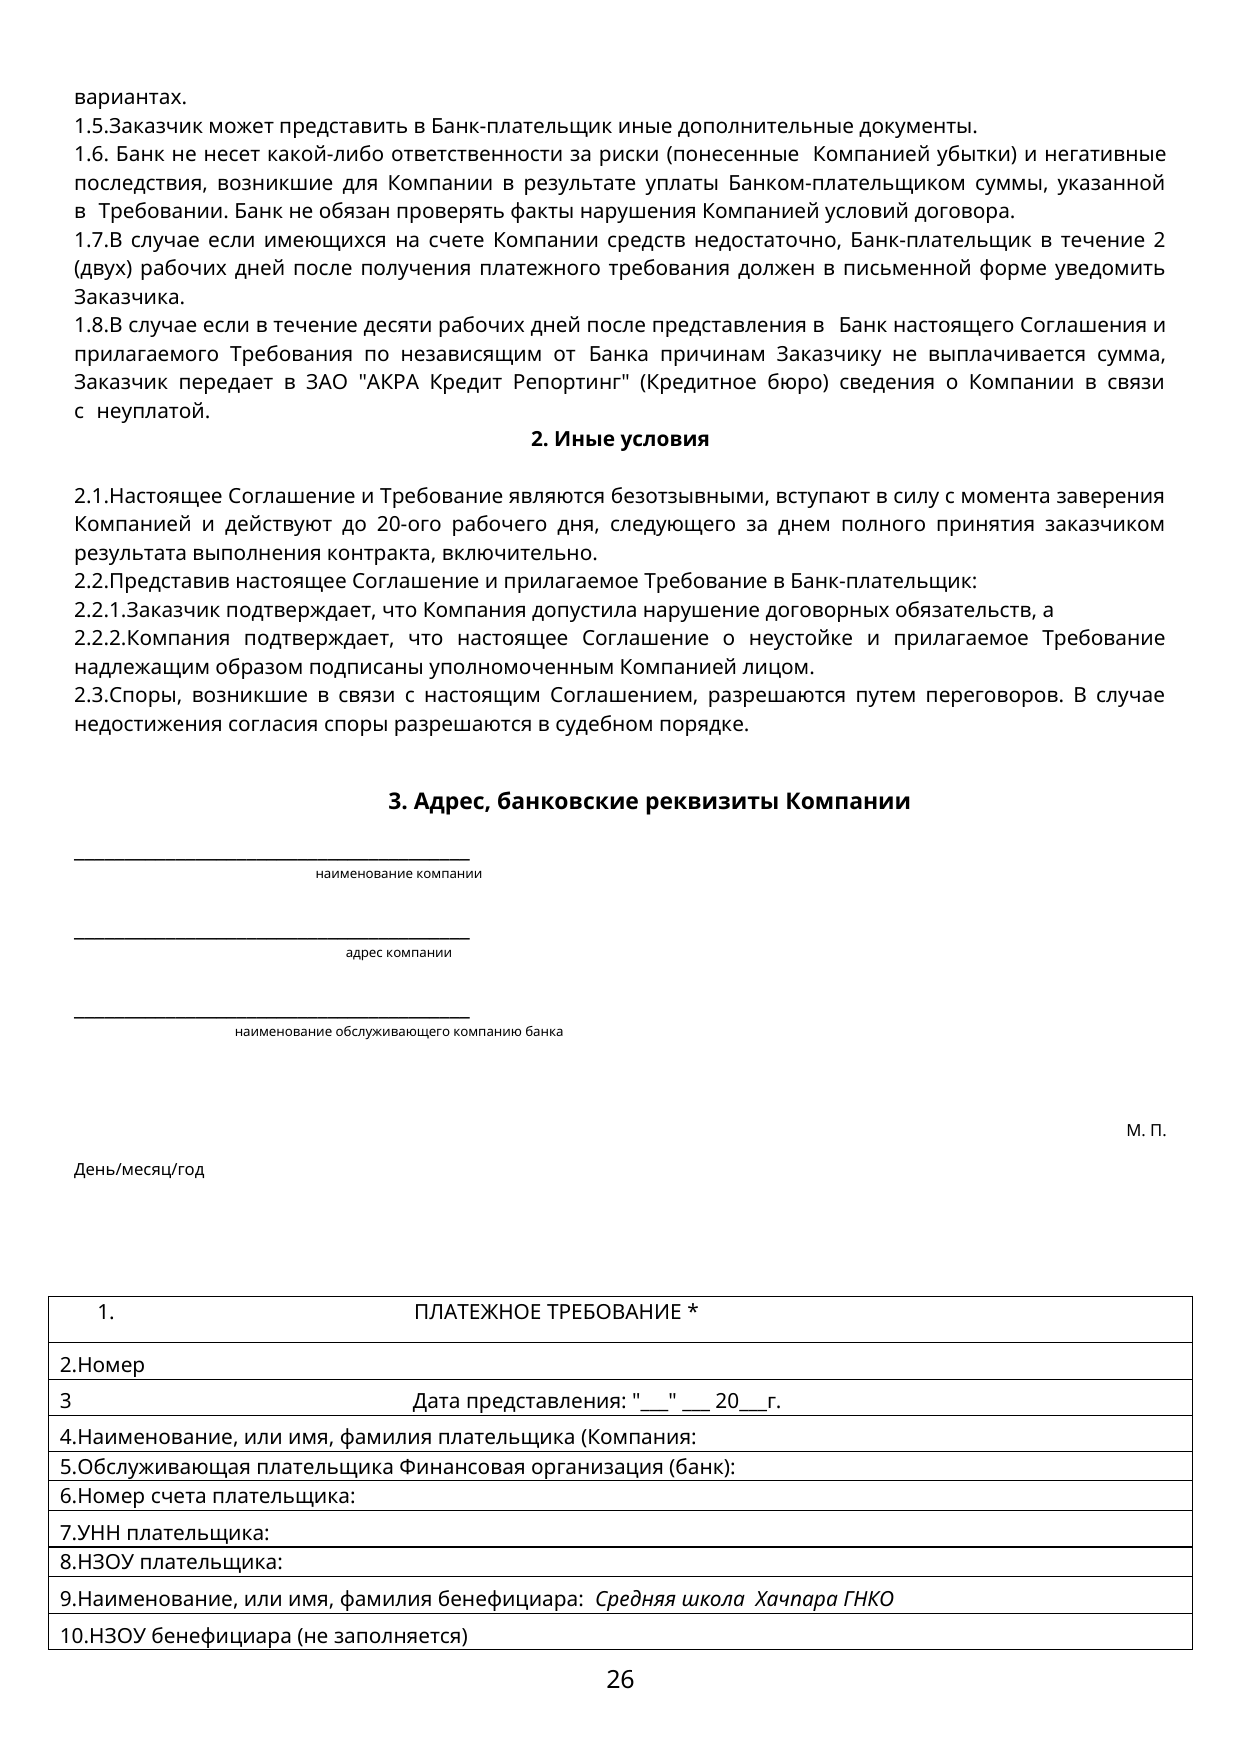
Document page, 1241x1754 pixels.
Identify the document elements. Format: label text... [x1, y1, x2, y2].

text 1.5.Заказчик может представить в Банк-плательщик иные дополнительные документы. [74, 111, 1167, 139]
text адрес компании [74, 943, 724, 974]
table_cell 10.НЗОУ бенефициара (не заполняется) [49, 1614, 1192, 1649]
text День/месяц/год [74, 1158, 1167, 1180]
table_cell 3 Дата представления: "___" ___ 20___г. [49, 1380, 1192, 1415]
text 2. Иные условия [74, 424, 1167, 453]
text 1.8.В случае если в течение десяти рабочих дней после представления в Банк настоящего Соглашения и прилагаемого Требования по независящим от Банка причинам Заказчику не выплачивается сумма, Заказчик передает в ЗАО "АКРА Кредит Репортинг" (Кредитное бюро) сведения о Компании в связи с неуплатой. [74, 310, 1167, 424]
text 2.3.Споры, возникшие в связи с настоящим Соглашением, разрешаются путем переговоров. В случае недостижения согласия споры разрешаются в судебном порядке. [74, 680, 1167, 737]
text наименование компании [74, 864, 724, 895]
table_cell 7.УНН плательщика: [49, 1511, 1192, 1546]
table_cell 5.Обслуживающая плательщика Финансовая организация (банк): [49, 1452, 1192, 1480]
text 2.2.2.Компания подтверждает, что настоящее Соглашение о неустойке и прилагаемое Требование надлежащим образом подписаны уполномоченным Компанией лицом. [74, 623, 1167, 680]
text _______________________________________ [74, 991, 1167, 1022]
text М. П. [74, 1118, 1167, 1141]
text 3. Адрес, банковские реквизиты Компании [74, 785, 1167, 816]
text наименование обслуживающего компанию банка [74, 1022, 724, 1054]
table_cell 8.НЗОУ плательщика: [49, 1548, 1192, 1576]
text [74, 82, 1167, 111]
text 1.7.В случае если имеющихся на счете Компании средств недостаточно, Банк-плательщик в течение 2 (двух) рабочих дней после получения платежного требования должен в письменной форме уведомить Заказчика. [74, 225, 1167, 310]
table_cell 9.Наименование, или имя, фамилия бенефициара: Средняя школа Хачпара ГНКО [49, 1577, 1192, 1613]
table_cell 2.Номер [49, 1343, 1192, 1378]
table_header 1. ПЛАТЕЖНОЕ ТРЕБОВАНИЕ * [49, 1297, 1192, 1342]
text _______________________________________ [74, 833, 1167, 864]
text 2.2.Представив настоящее Соглашение и прилагаемое Требование в Банк-плательщик: [74, 566, 1167, 595]
text 2.1.Настоящее Соглашение и Требование являются безотзывными, вступают в силу с момента заверения Компанией и действуют до 20-ого рабочего дня, следующего за днем полного принятия заказчиком результата выполнения контракта, включительно. [74, 481, 1167, 566]
text _______________________________________ [74, 912, 1167, 943]
table_cell 6.Номер счета плательщика: [49, 1481, 1192, 1510]
text 1.6. Банк не несет какой-либо ответственности за риски (понесенные Компанией убытки) и негативные последствия, возникшие для Компании в результате уплаты Банком-плательщиком суммы, указанной в Требовании. Банк не обязан проверять факты нарушения Компанией условий договора. [74, 139, 1167, 225]
text 2.2.1.Заказчик подтверждает, что Компания допустила нарушение договорных обязательств, а [74, 595, 1167, 623]
table_cell 4.Наименование, или имя, фамилия плательщика (Компания: [49, 1416, 1192, 1451]
